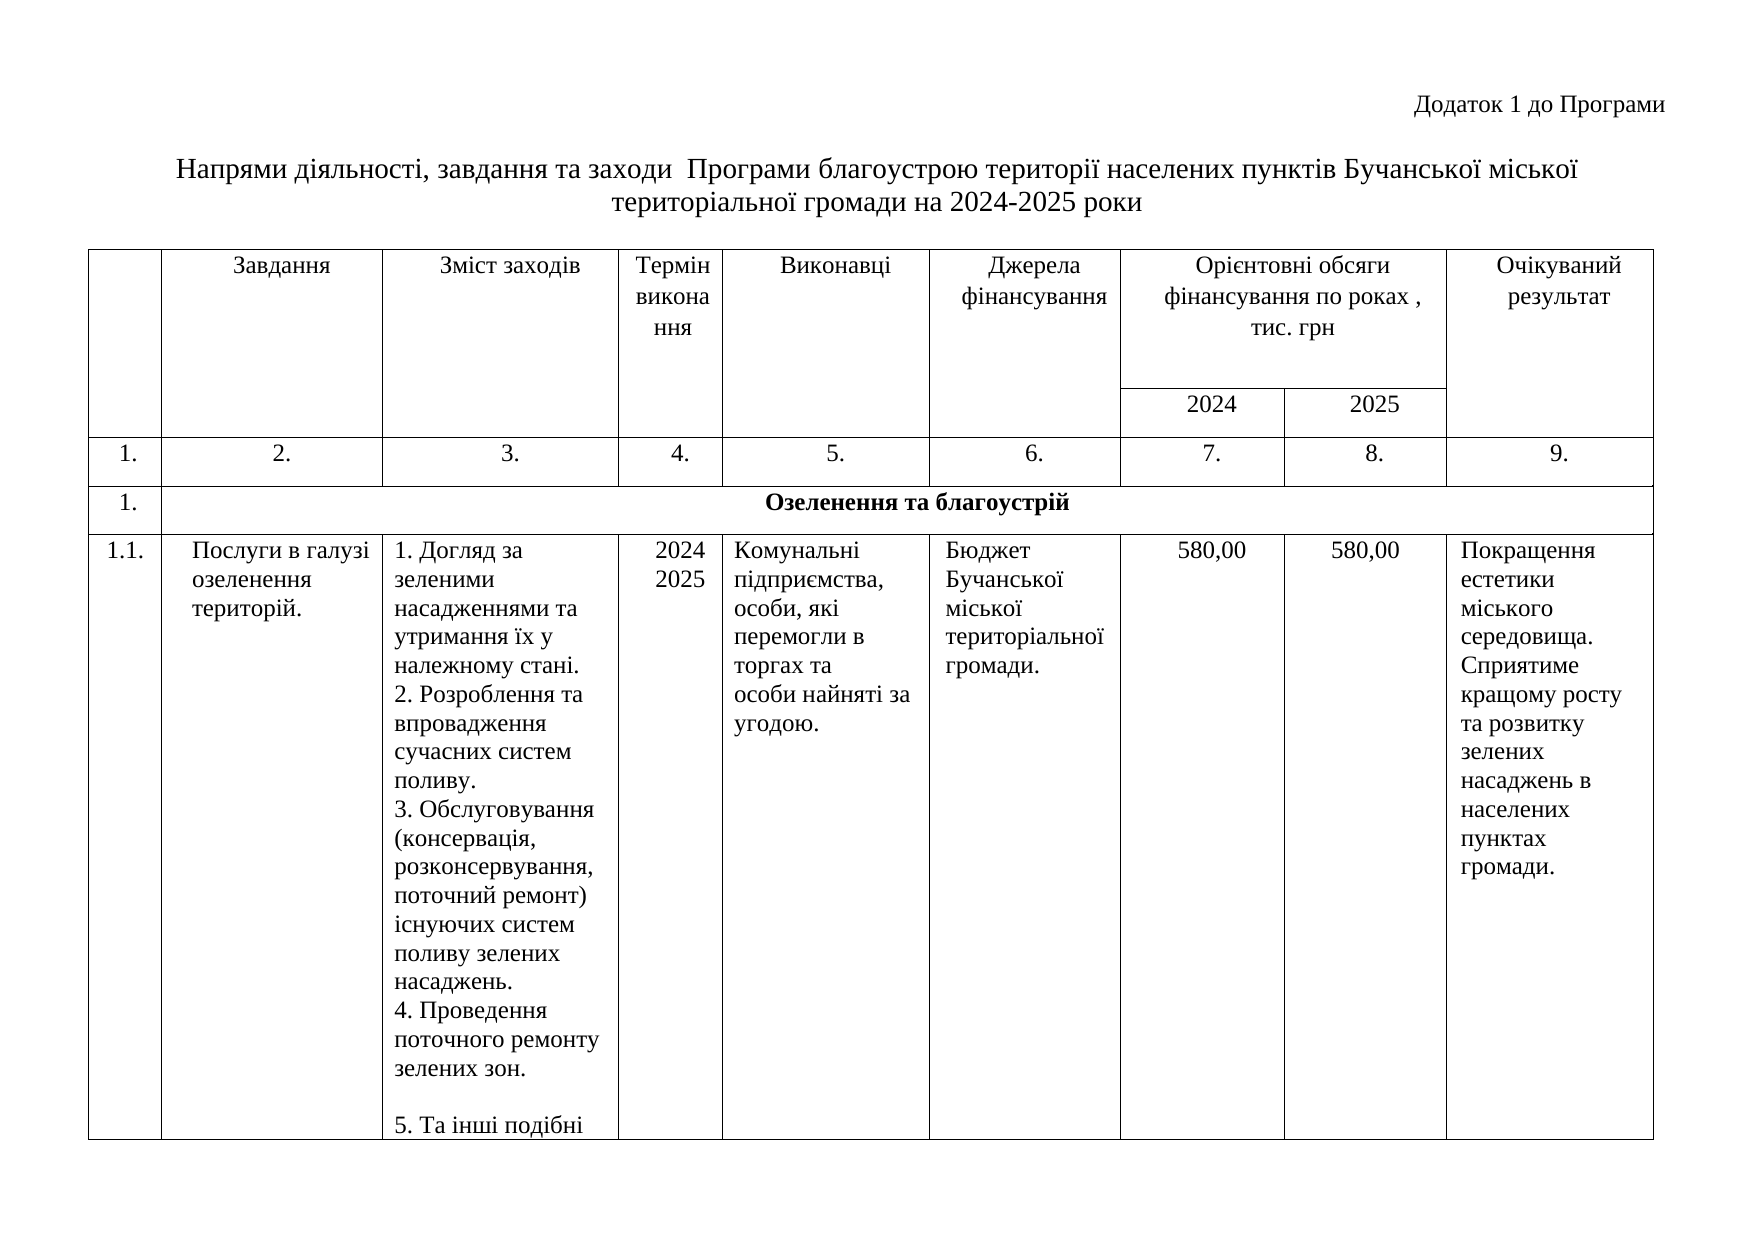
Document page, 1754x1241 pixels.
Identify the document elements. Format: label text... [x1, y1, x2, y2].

table_header Орієнтовні обсяги фінансування по роках , тис. грн [1121, 250, 1446, 388]
table_cell 2025 [1285, 389, 1446, 437]
table_cell Озеленення та благоустрій [162, 487, 1653, 534]
table_header Очікуваний результат [1447, 250, 1653, 388]
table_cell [930, 535, 1120, 1139]
table_cell 1. [89, 438, 161, 486]
table_header Зміст заходів [383, 250, 618, 437]
table_cell 580,00 [1121, 535, 1284, 1139]
table_header Термін виконання [619, 250, 722, 437]
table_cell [383, 535, 618, 1139]
table_cell 580,00 [1285, 535, 1446, 1139]
table_cell 2. [162, 438, 382, 486]
table_header Виконавці [723, 250, 929, 437]
table_cell 1.1. [89, 535, 161, 1139]
table_cell 4. [619, 438, 722, 486]
text Додаток 1 до Програми [88, 89, 1665, 117]
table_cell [162, 535, 382, 1139]
text Напрями діяльності, завдання та заходи Програми благоустрою території населених пунктів Бучанської міської територіальної громади на 2024-2025 роки [88, 151, 1665, 218]
table_cell 9. [1447, 438, 1653, 486]
table_cell 7. [1121, 438, 1284, 486]
table_header Завдання [162, 250, 382, 437]
table_cell 2024 [1121, 389, 1284, 437]
table_header [89, 250, 161, 437]
table_cell 1. [89, 487, 161, 534]
table_header Джерела фінансування [930, 250, 1120, 437]
table_cell 8. [1285, 438, 1446, 486]
table_cell [1447, 388, 1653, 437]
table_cell 3. [383, 438, 618, 486]
table_cell 5. [723, 438, 929, 486]
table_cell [1447, 535, 1653, 1139]
table_cell 2024 2025 [619, 535, 722, 1139]
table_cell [723, 535, 929, 1139]
table_cell 6. [930, 438, 1120, 486]
